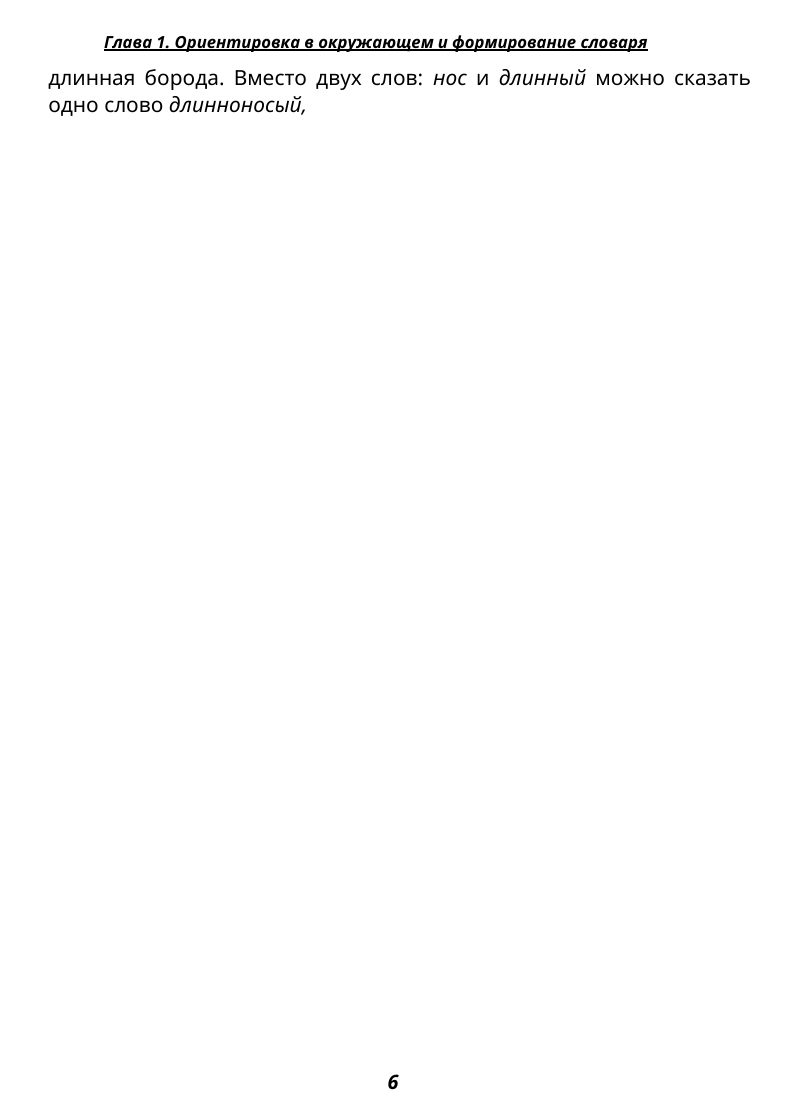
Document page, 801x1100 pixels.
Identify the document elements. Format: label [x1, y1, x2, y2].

text [48, 63, 751, 118]
